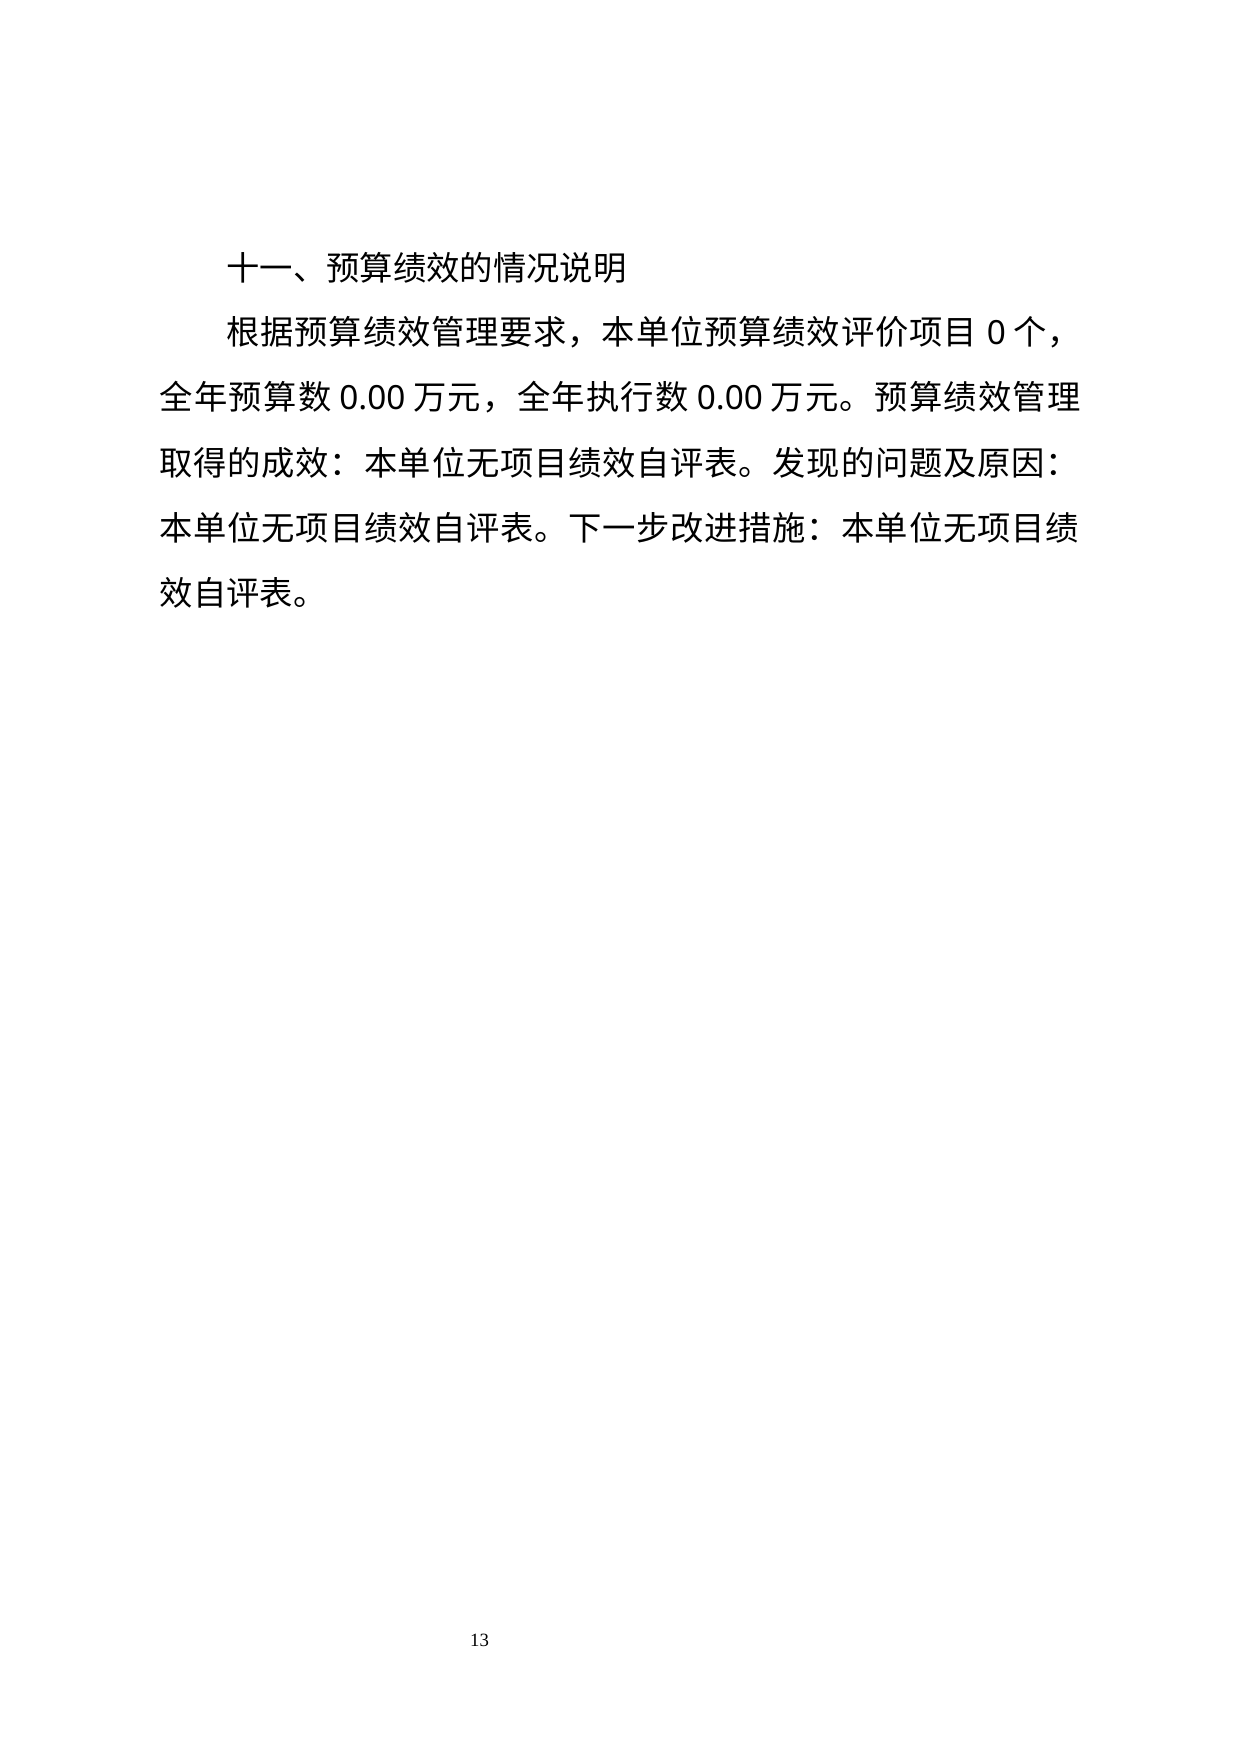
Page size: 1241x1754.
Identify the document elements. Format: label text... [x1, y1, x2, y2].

text 十一、预算绩效的情况说明 [159, 233, 1081, 298]
text 根据预算绩效管理要求，本单位预算绩效评价项目0个，全年预算数0.00万元，全年执行数0.00万元。预算绩效管理取得的成效：本单位无项目绩效自评表。发现的问题及原因：本单位无项目绩效自评表。下一步改进措施：本单位无项目绩效自评表。 [159, 298, 1081, 623]
